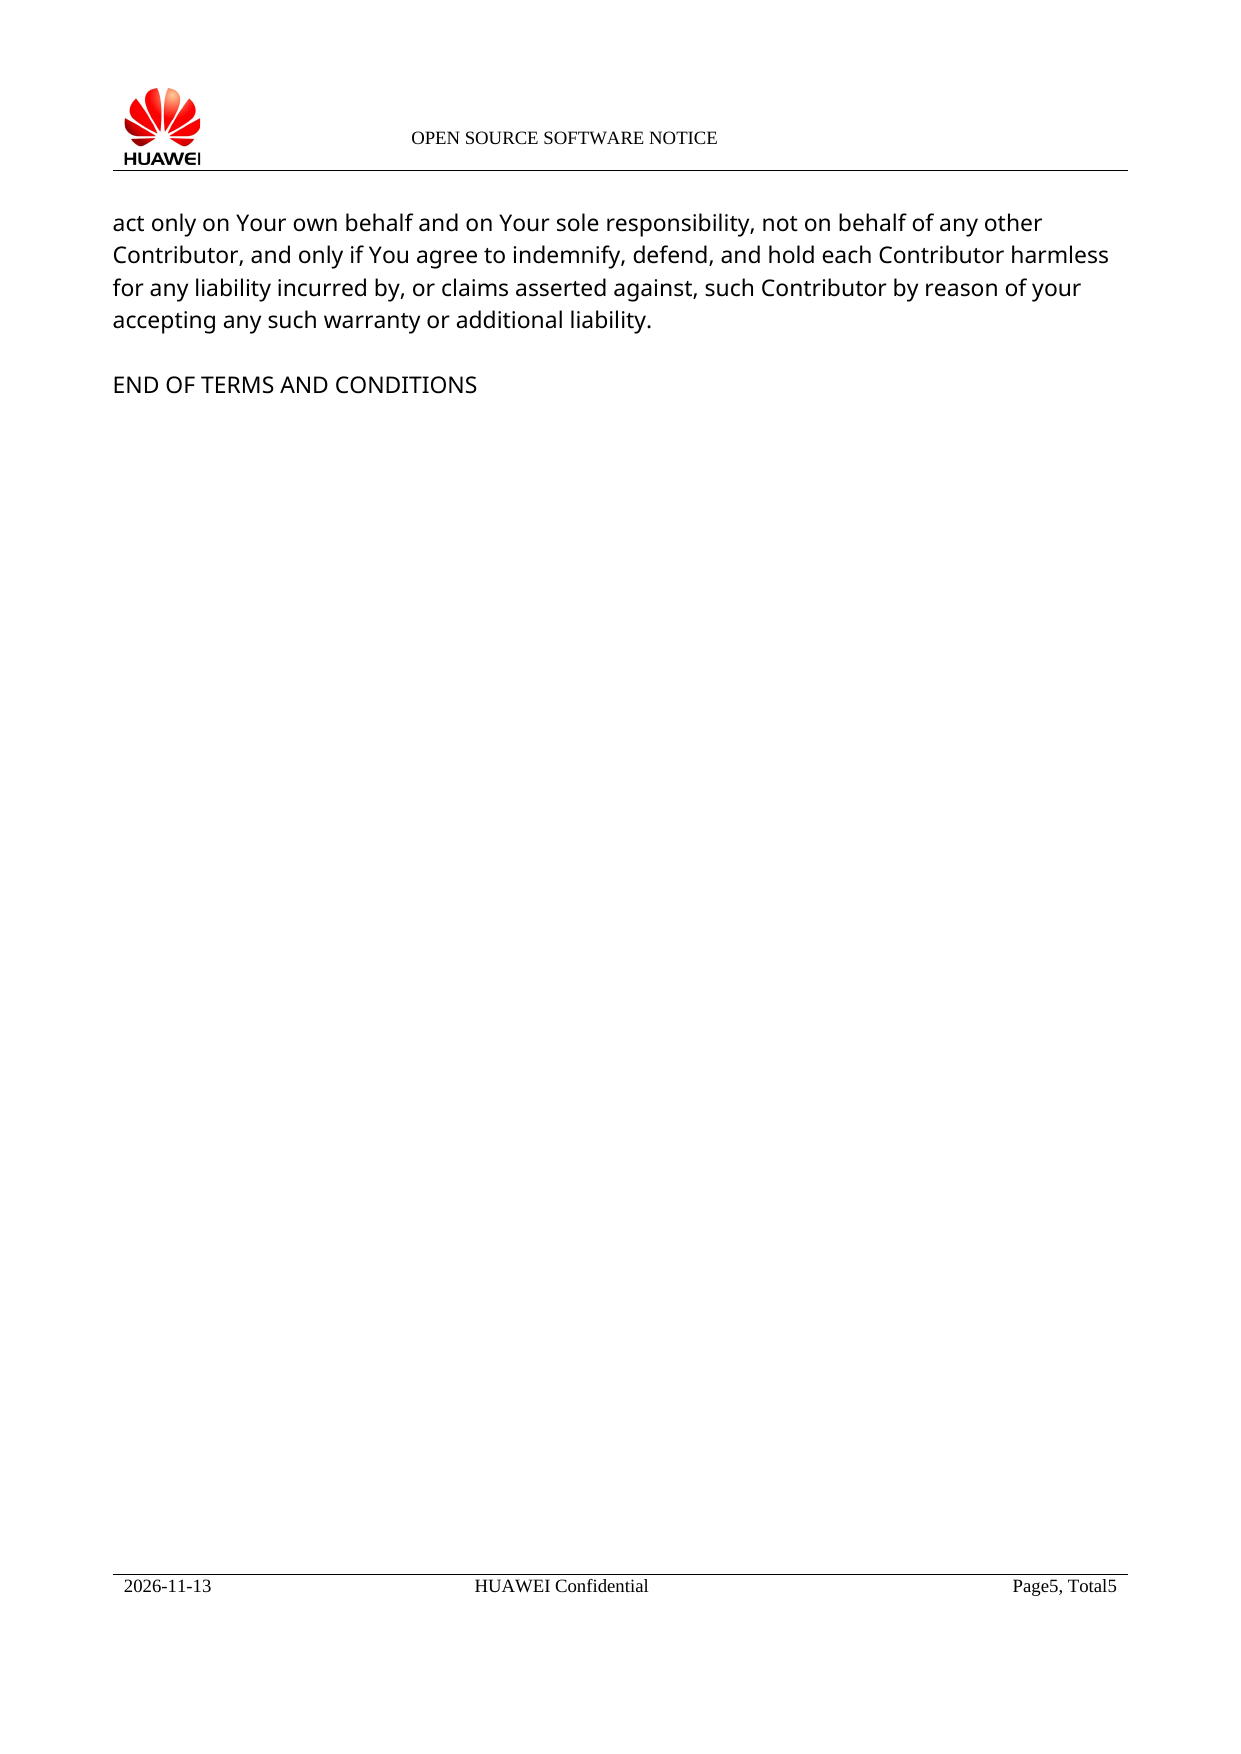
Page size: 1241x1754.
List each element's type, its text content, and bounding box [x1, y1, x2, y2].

picture [124, 88, 201, 165]
text END OF TERMS AND CONDITIONS [112, 369, 1128, 401]
